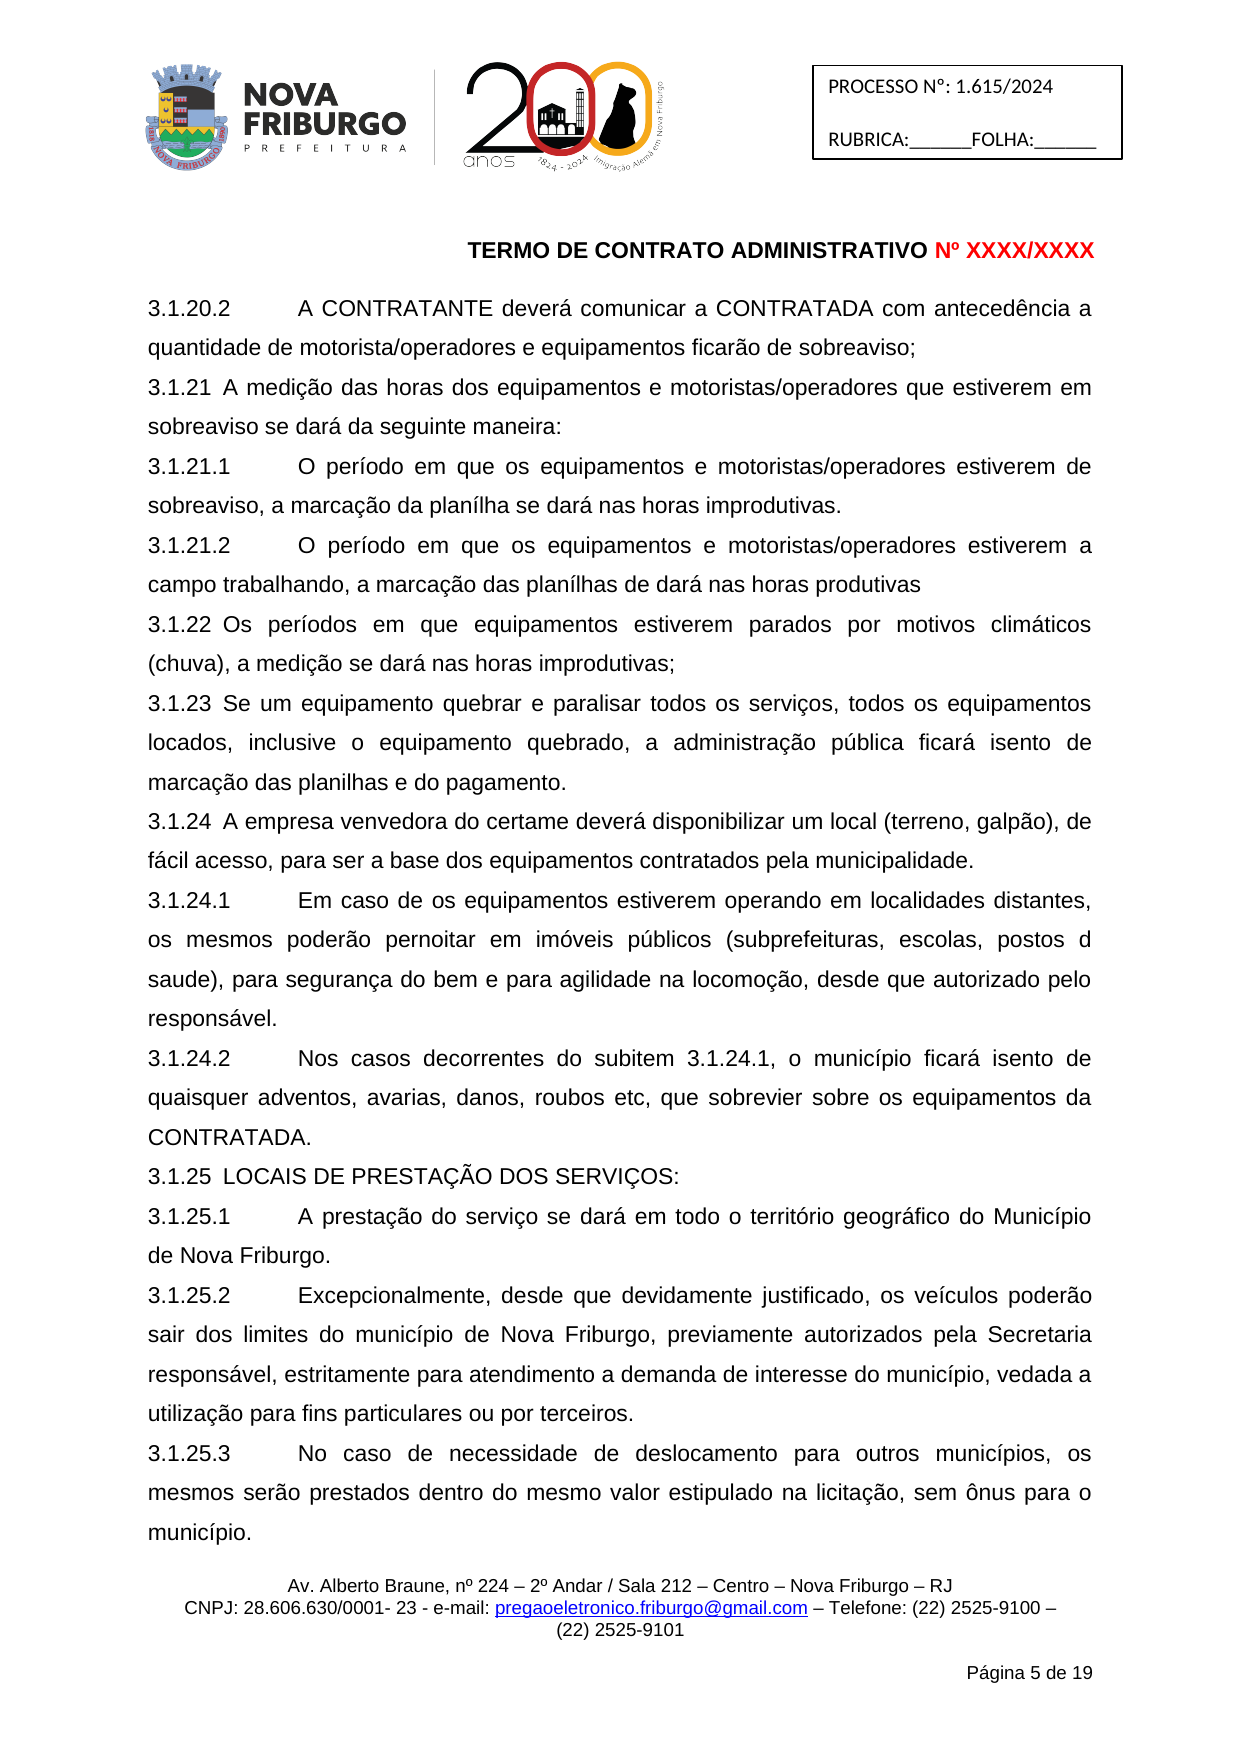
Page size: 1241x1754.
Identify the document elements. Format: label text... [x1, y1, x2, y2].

list Excepcionalmente, desde que devidamente justificado, os veículos poderão sair dos limites do município de Nova Friburgo, previamente autorizados pela Secretaria responsável, estritamente para atendimento a demanda de interesse do município, vedada a utilização para fins particulares ou por terceiros. [148, 1282, 1092, 1427]
list Em caso de os equipamentos estiverem operando em localidades distantes, os mesmos poderão pernoitar em imóveis públicos (subprefeituras, escolas, postos d saude), para segurança do bem e para agilidade na locomoção, desde que autorizado pelo responsável. [148, 887, 1092, 1032]
list A prestação do serviço se dará em todo o território geográfico do Município de Nova Friburgo. [148, 1203, 1092, 1269]
list O período em que os equipamentos e motoristas/operadores estiverem de sobreaviso, a marcação da planílha se dará nas horas improdutivas. [148, 453, 1092, 518]
list Nos casos decorrentes do subitem 3.1.24.1, o município ficará isento de quaisquer adventos, avarias, danos, roubos etc, que sobrevier sobre os equipamentos da CONTRATADA. [148, 1045, 1092, 1150]
picture [118, 29, 696, 200]
list A medição das horas dos equipamentos e motoristas/operadores que estiverem em sobreaviso se dará da seguinte maneira: [148, 374, 1092, 439]
list Os períodos em que equipamentos estiverem parados por motivos climáticos (chuva), a medição se dará nas horas improdutivas; [148, 611, 1092, 676]
list A empresa venvedora do certame deverá disponibilizar um local (terreno, galpão), de fácil acesso, para ser a base dos equipamentos contratados pela municipalidade. [148, 808, 1092, 874]
list No caso de necessidade de deslocamento para outros municípios, os mesmos serão prestados dentro do mesmo valor estipulado na licitação, sem ônus para o município. [148, 1440, 1092, 1545]
list LOCAIS DE PRESTAÇÃO DOS SERVIÇOS: [148, 1163, 1092, 1190]
list Se um equipamento quebrar e paralisar todos os serviços, todos os equipamentos locados, inclusive o equipamento quebrado, a administração pública ficará isento de marcação das planilhas e do pagamento. [148, 689, 1092, 795]
list O período em que os equipamentos e motoristas/operadores estiverem a campo trabalhando, a marcação das planílhas de dará nas horas produtivas [148, 532, 1092, 597]
list A CONTRATANTE deverá comunicar a CONTRATADA com antecedência a quantidade de motorista/operadores e equipamentos ficarão de sobreaviso; [148, 295, 1092, 361]
